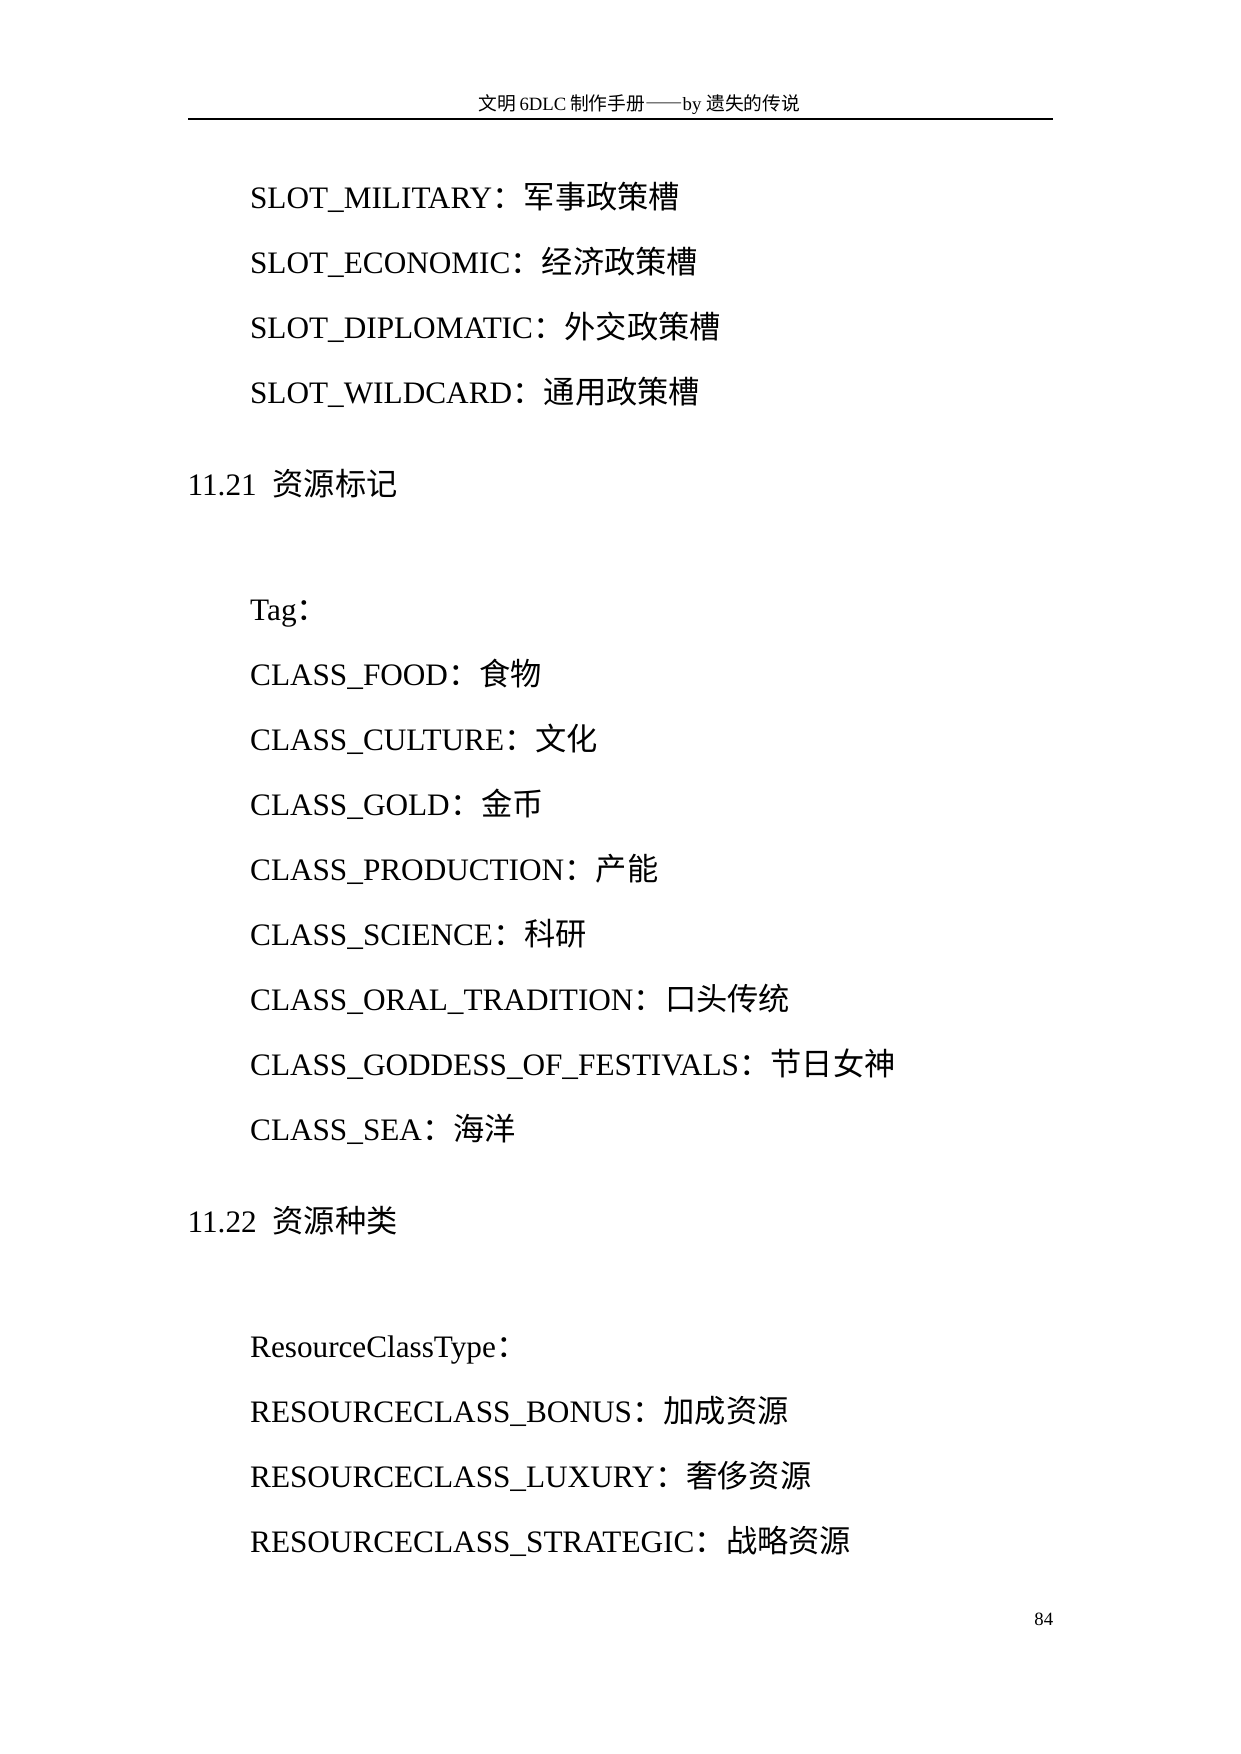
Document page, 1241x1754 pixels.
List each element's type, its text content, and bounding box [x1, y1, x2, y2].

text CLASS_SEA：海洋 [187, 1094, 1053, 1159]
text ResourceClassType： [187, 1311, 1053, 1376]
text CLASS_FOOD：食物 [187, 639, 1053, 704]
text RESOURCECLASS_BONUS：加成资源 [187, 1376, 1053, 1441]
text RESOURCECLASS_STRATEGIC：战略资源 [187, 1506, 1053, 1571]
text SLOT_ECONOMIC：经济政策槽 [187, 227, 1053, 292]
text CLASS_SCIENCE：科研 [187, 899, 1053, 964]
text CLASS_PRODUCTION：产能 [187, 834, 1053, 899]
subtitle 11.22 资源种类 [187, 1186, 1053, 1251]
text SLOT_DIPLOMATIC：外交政策槽 [187, 292, 1053, 357]
text SLOT_WILDCARD：通用政策槽 [187, 357, 1053, 422]
text RESOURCECLASS_LUXURY：奢侈资源 [187, 1441, 1053, 1506]
text CLASS_GOLD：金币 [187, 769, 1053, 834]
text CLASS_GODDESS_OF_FESTIVALS：节日女神 [187, 1029, 1053, 1094]
text Tag： [187, 574, 1053, 639]
subtitle 11.21 资源标记 [187, 449, 1053, 514]
text CLASS_ORAL_TRADITION：口头传统 [187, 964, 1053, 1029]
text SLOT_MILITARY：军事政策槽 [187, 162, 1053, 227]
text CLASS_CULTURE：文化 [187, 704, 1053, 769]
